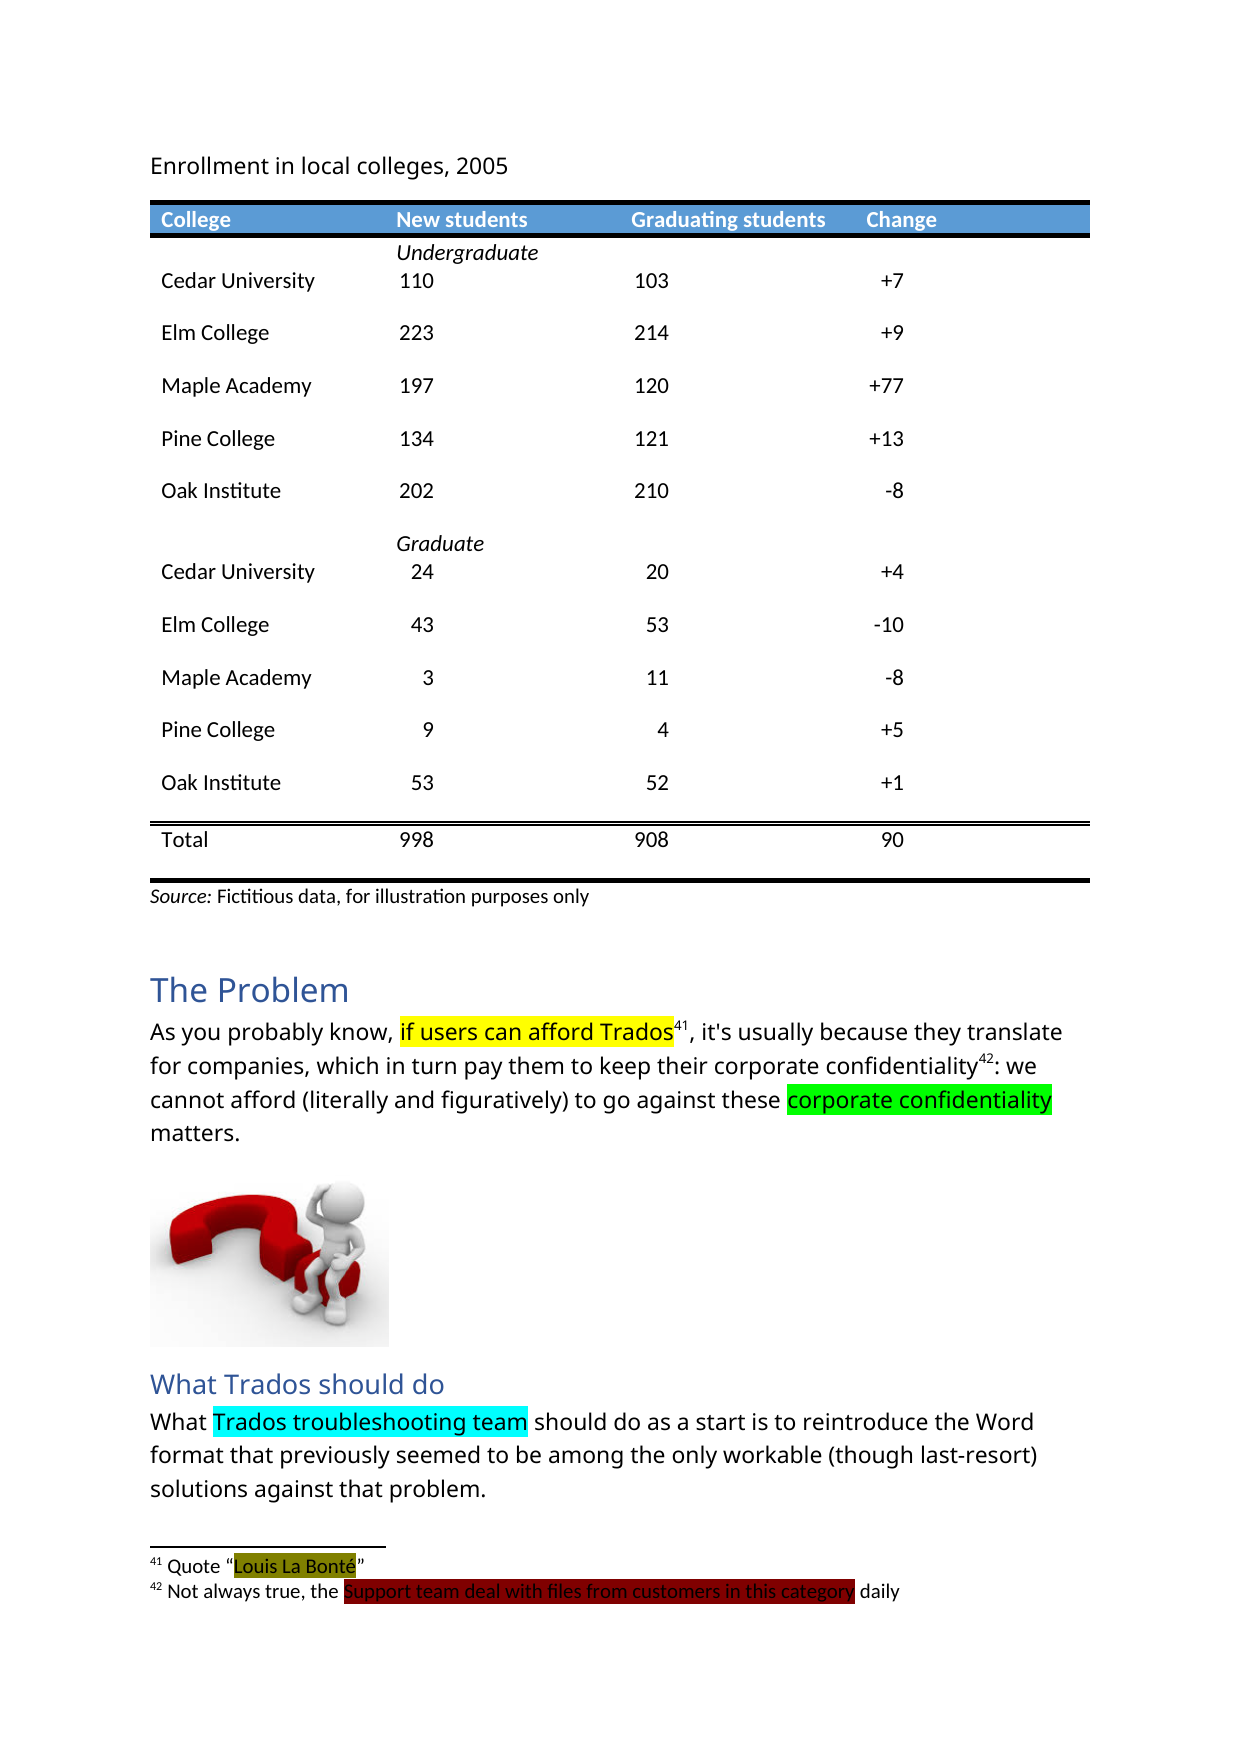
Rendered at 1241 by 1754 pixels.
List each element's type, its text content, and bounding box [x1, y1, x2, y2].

text What Trados troubleshooting team should do as a start is to reintroduce the Word format that previously seemed to be among the only workable (though last-resort) solutions against that problem. [150, 1406, 1090, 1504]
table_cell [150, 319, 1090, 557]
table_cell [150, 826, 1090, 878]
text Enrollment in local colleges, 2005 [150, 150, 1090, 181]
subtitle What Trados should do [150, 1366, 1090, 1403]
subtitle The Problem [150, 967, 1090, 1013]
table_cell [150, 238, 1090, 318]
text As you probably know, if users can afford Trados, it's usually because they translate for companies, which in turn pay them to keep their corporate confidentiality: we cannot afford (literally and figuratively) to go against these corporate confidentiality matters. [150, 1016, 1090, 1149]
text Source: Fictitious data, for illustration purposes only [150, 883, 1090, 908]
picture [150, 1167, 389, 1347]
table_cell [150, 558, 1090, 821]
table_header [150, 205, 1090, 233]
